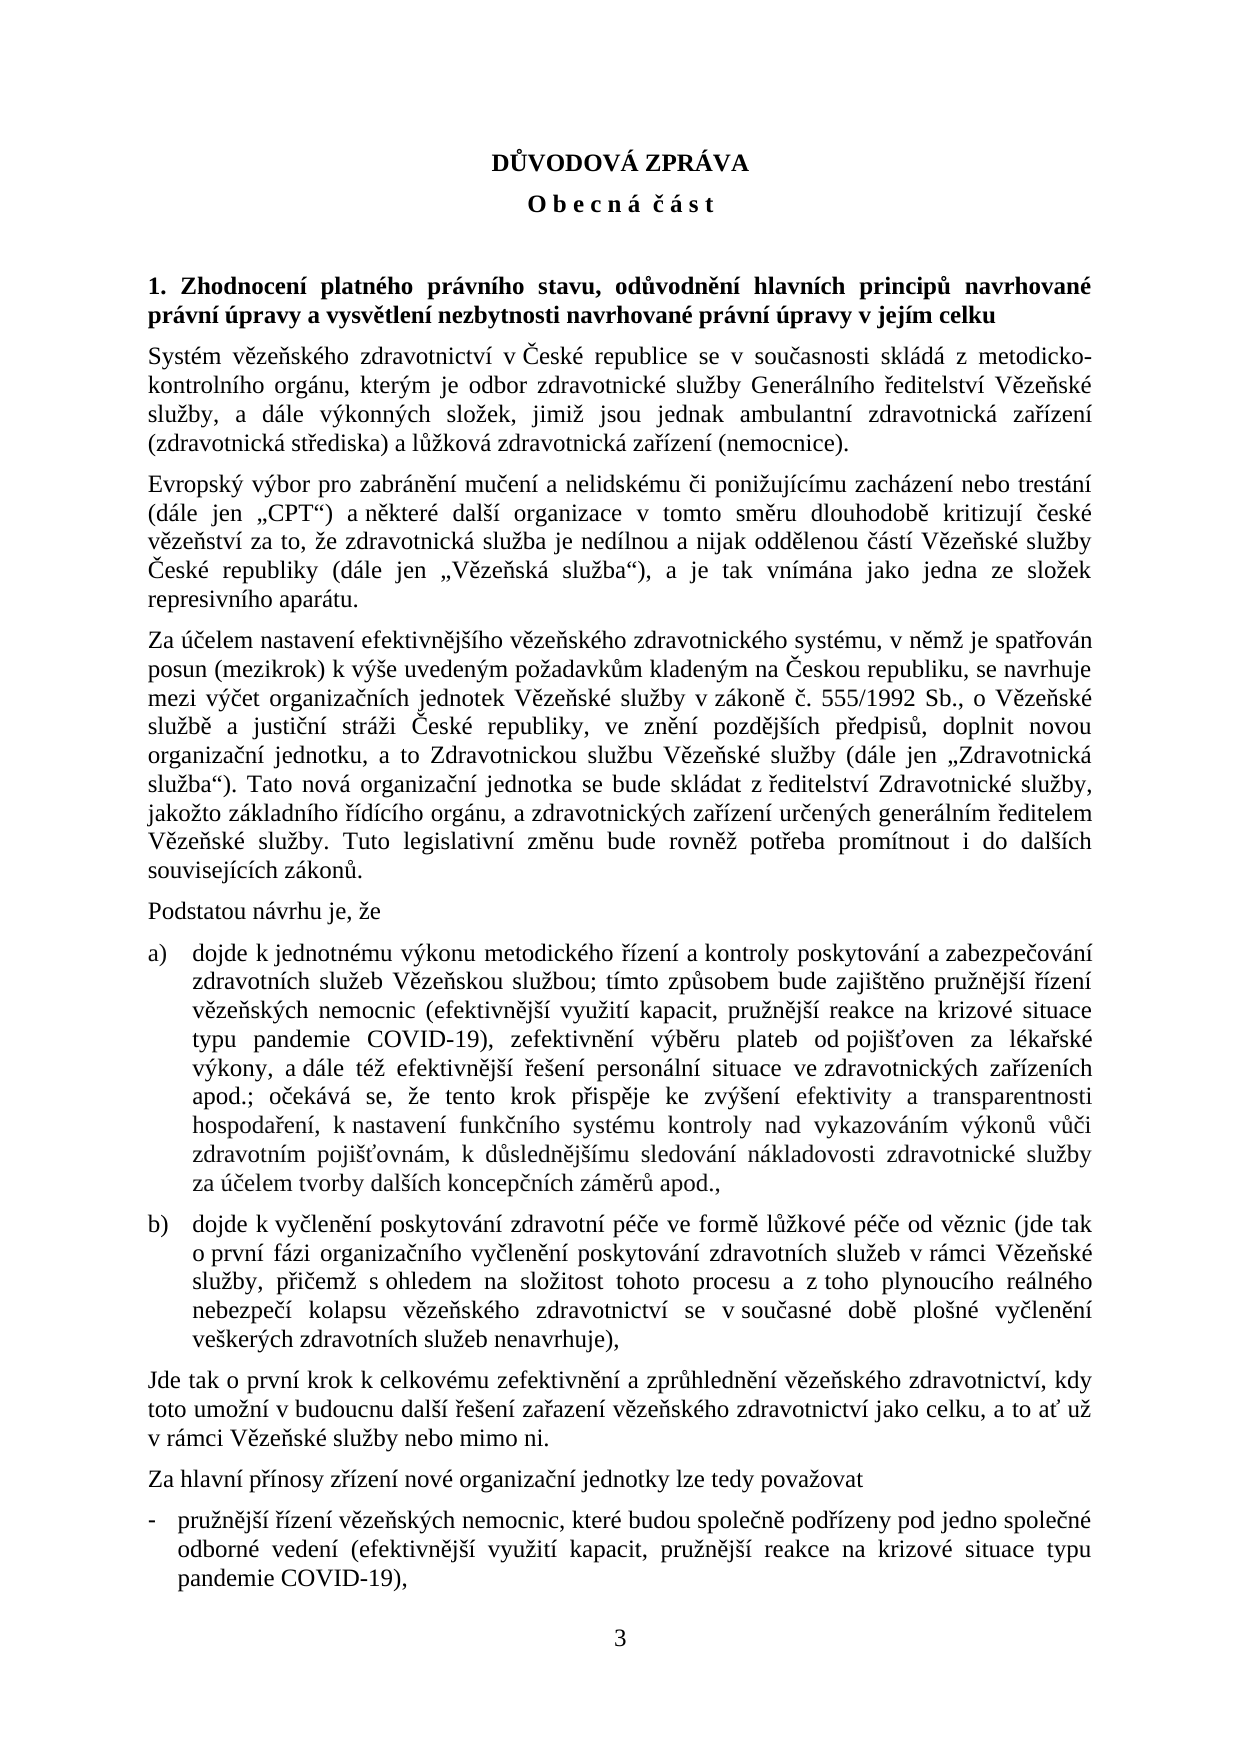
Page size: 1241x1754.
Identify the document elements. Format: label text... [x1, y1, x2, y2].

text DŮVODOVÁ ZPRÁVA [148, 148, 1093, 176]
list pružnější řízení vězeňských nemocnic, které budou společně podřízeny pod jedno společné odborné vedení (efektivnější využití kapacit, pružnější reakce na krizové situace typu pandemie COVID-19), [148, 1505, 1093, 1591]
list dojde k vyčlenění poskytování zdravotní péče ve formě lůžkové péče od věznic (jde tak o první fázi organizačního vyčlenění poskytování zdravotních služeb v rámci Vězeňské služby, přičemž s ohledem na složitost tohoto procesu a z toho plynoucího reálného nebezpečí kolapsu vězeňského zdravotnictví se v současné době plošné vyčlenění veškerých zdravotních služeb nenavrhuje), [148, 1209, 1093, 1353]
text O b e c n á č á s t [148, 189, 1093, 218]
text Za hlavní přínosy zřízení nové organizační jednotky lze tedy považovat [148, 1464, 1093, 1493]
list dojde k jednotnému výkonu metodického řízení a kontroly poskytování a zabezpečování zdravotních služeb Vězeňskou službou; tímto způsobem bude zajištěno pružnější řízení vězeňských nemocnic (efektivnější využití kapacit, pružnější reakce na krizové situace typu pandemie COVID-19), zefektivnění výběru plateb od pojišťoven za lékařské výkony, a dále též efektivnější řešení personální situace ve zdravotnických zařízeních apod.; očekává se, že tento krok přispěje ke zvýšení efektivity a transparentnosti hospodaření, k nastavení funkčního systému kontroly nad vykazováním výkonů vůči zdravotním pojišťovnám, k důslednějšímu sledování nákladovosti zdravotnické služby za účelem tvorby dalších koncepčních záměrů apod., [148, 938, 1093, 1196]
text Evropský výbor pro zabránění mučení a nelidskému či ponižujícímu zacházení nebo trestání (dále jen „CPT“) a některé další organizace v tomto směru dlouhodobě kritizují české vězeňství za to, že zdravotnická služba je nedílnou a nijak oddělenou částí Vězeňské služby České republiky (dále jen „Vězeňská služba“), a je tak vnímána jako jedna ze složek represivního aparátu. [148, 469, 1093, 613]
text 1. Zhodnocení platného právního stavu, odůvodnění hlavních principů navrhované právní úpravy a vysvětlení nezbytnosti navrhované právní úpravy v jejím celku [148, 271, 1093, 329]
text Podstatou návrhu je, že [148, 896, 1093, 925]
text Za účelem nastavení efektivnějšího vězeňského zdravotnického systému, v němž je spatřován posun (mezikrok) k výše uvedeným požadavkům kladeným na Českou republiku, se navrhuje mezi výčet organizačních jednotek Vězeňské služby v zákoně č. 555/1992 Sb., o Vězeňské službě a justiční stráži České republiky, ve znění pozdějších předpisů, doplnit novou organizační jednotku, a to Zdravotnickou službu Vězeňské služby (dále jen „Zdravotnická služba“). Tato nová organizační jednotka se bude skládat z ředitelství Zdravotnické služby, jakožto základního řídícího orgánu, a zdravotnických zařízení určených generálním ředitelem Vězeňské služby. Tuto legislativní změnu bude rovněž potřeba promítnout i do dalších souvisejících zákonů. [148, 625, 1093, 884]
text Jde tak o první krok k celkovému zefektivnění a zprůhlednění vězeňského zdravotnictví, kdy toto umožní v budoucnu další řešení zařazení vězeňského zdravotnictví jako celku, a to ať už v rámci Vězeňské služby nebo mimo ni. [148, 1365, 1093, 1451]
text Systém vězeňského zdravotnictví v České republice se v současnosti skládá z metodicko-kontrolního orgánu, kterým je odbor zdravotnické služby Generálního ředitelství Vězeňské služby, a dále výkonných složek, jimiž jsou jednak ambulantní zdravotnická zařízení (zdravotnická střediska) a lůžková zdravotnická zařízení (nemocnice). [148, 341, 1093, 456]
